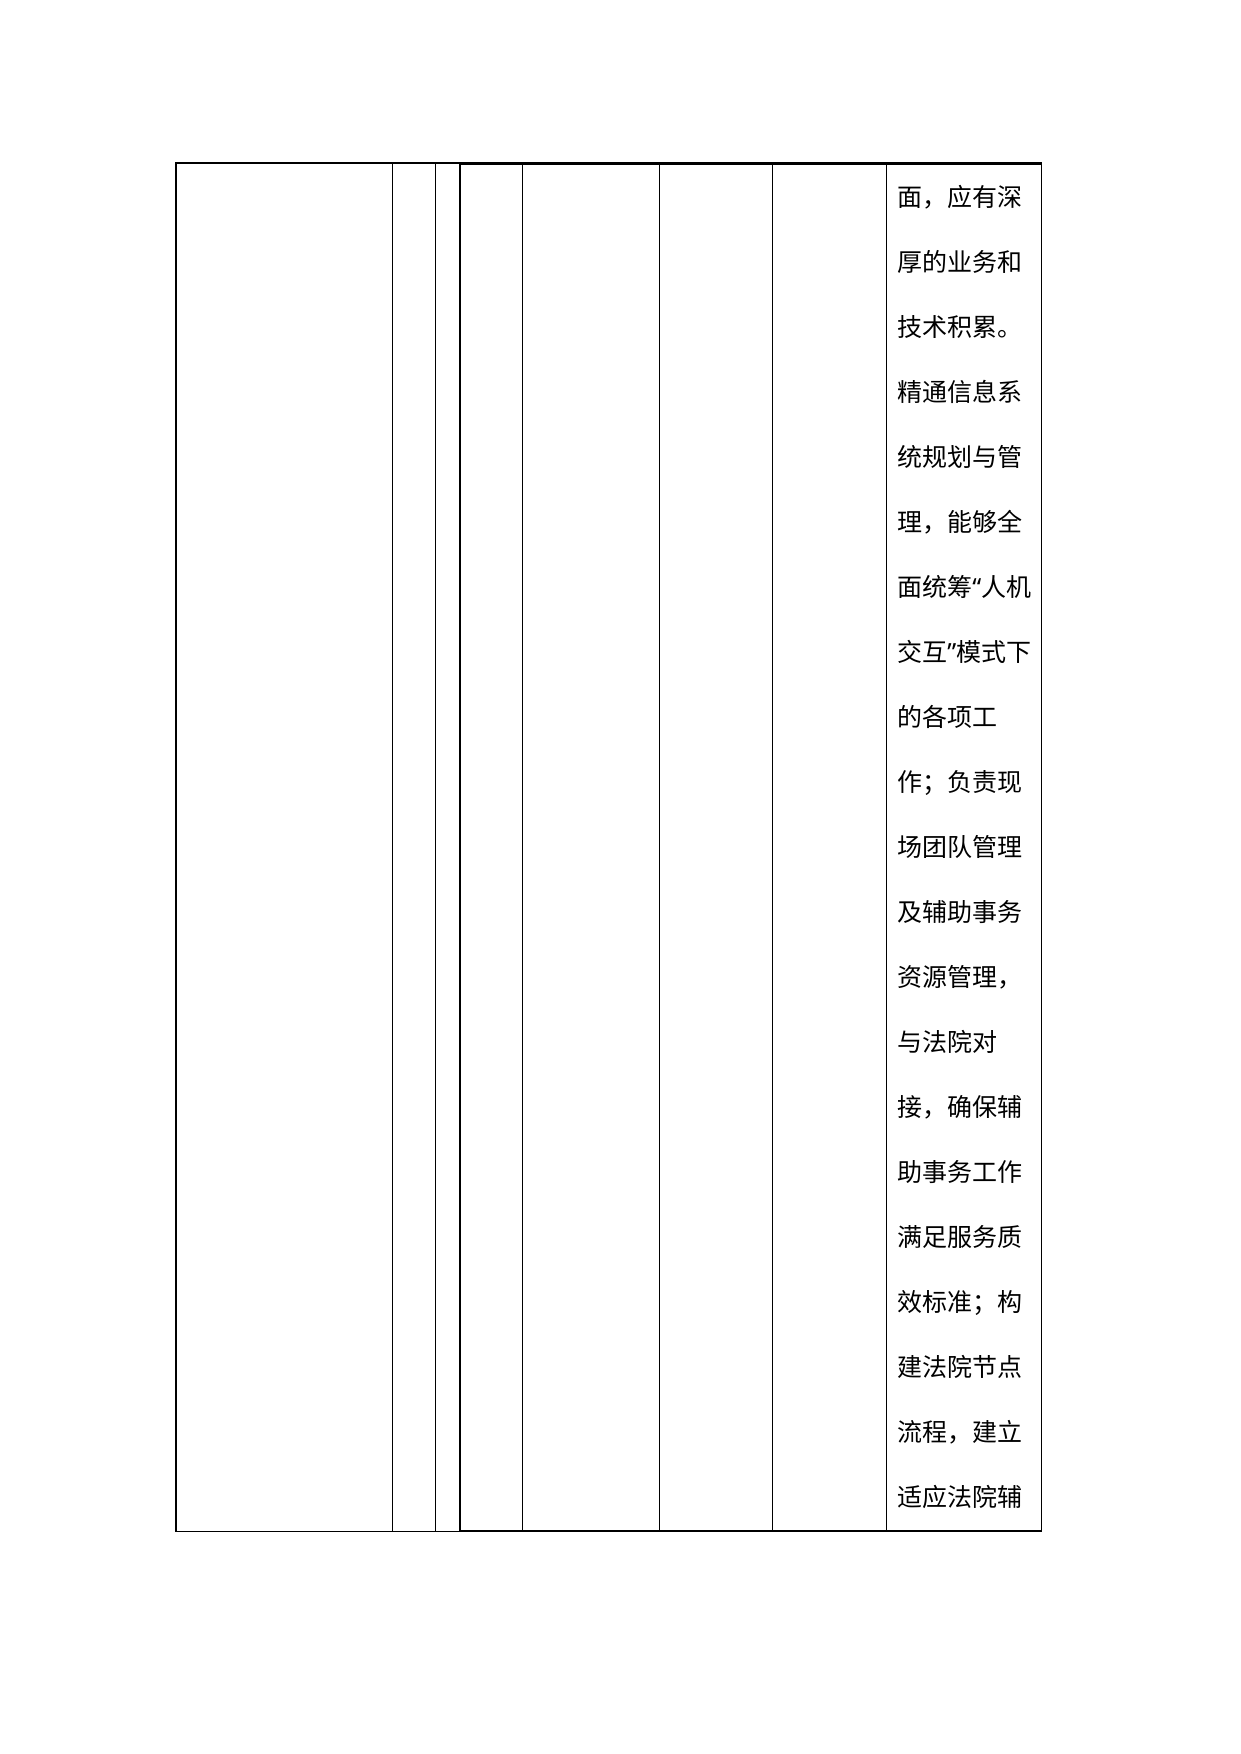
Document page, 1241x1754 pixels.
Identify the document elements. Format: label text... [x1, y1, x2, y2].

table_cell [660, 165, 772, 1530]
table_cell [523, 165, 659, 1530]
table_cell 1 [393, 164, 435, 1531]
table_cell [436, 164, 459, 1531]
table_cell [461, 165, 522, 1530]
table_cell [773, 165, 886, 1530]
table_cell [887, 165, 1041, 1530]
table_cell [177, 164, 392, 1531]
